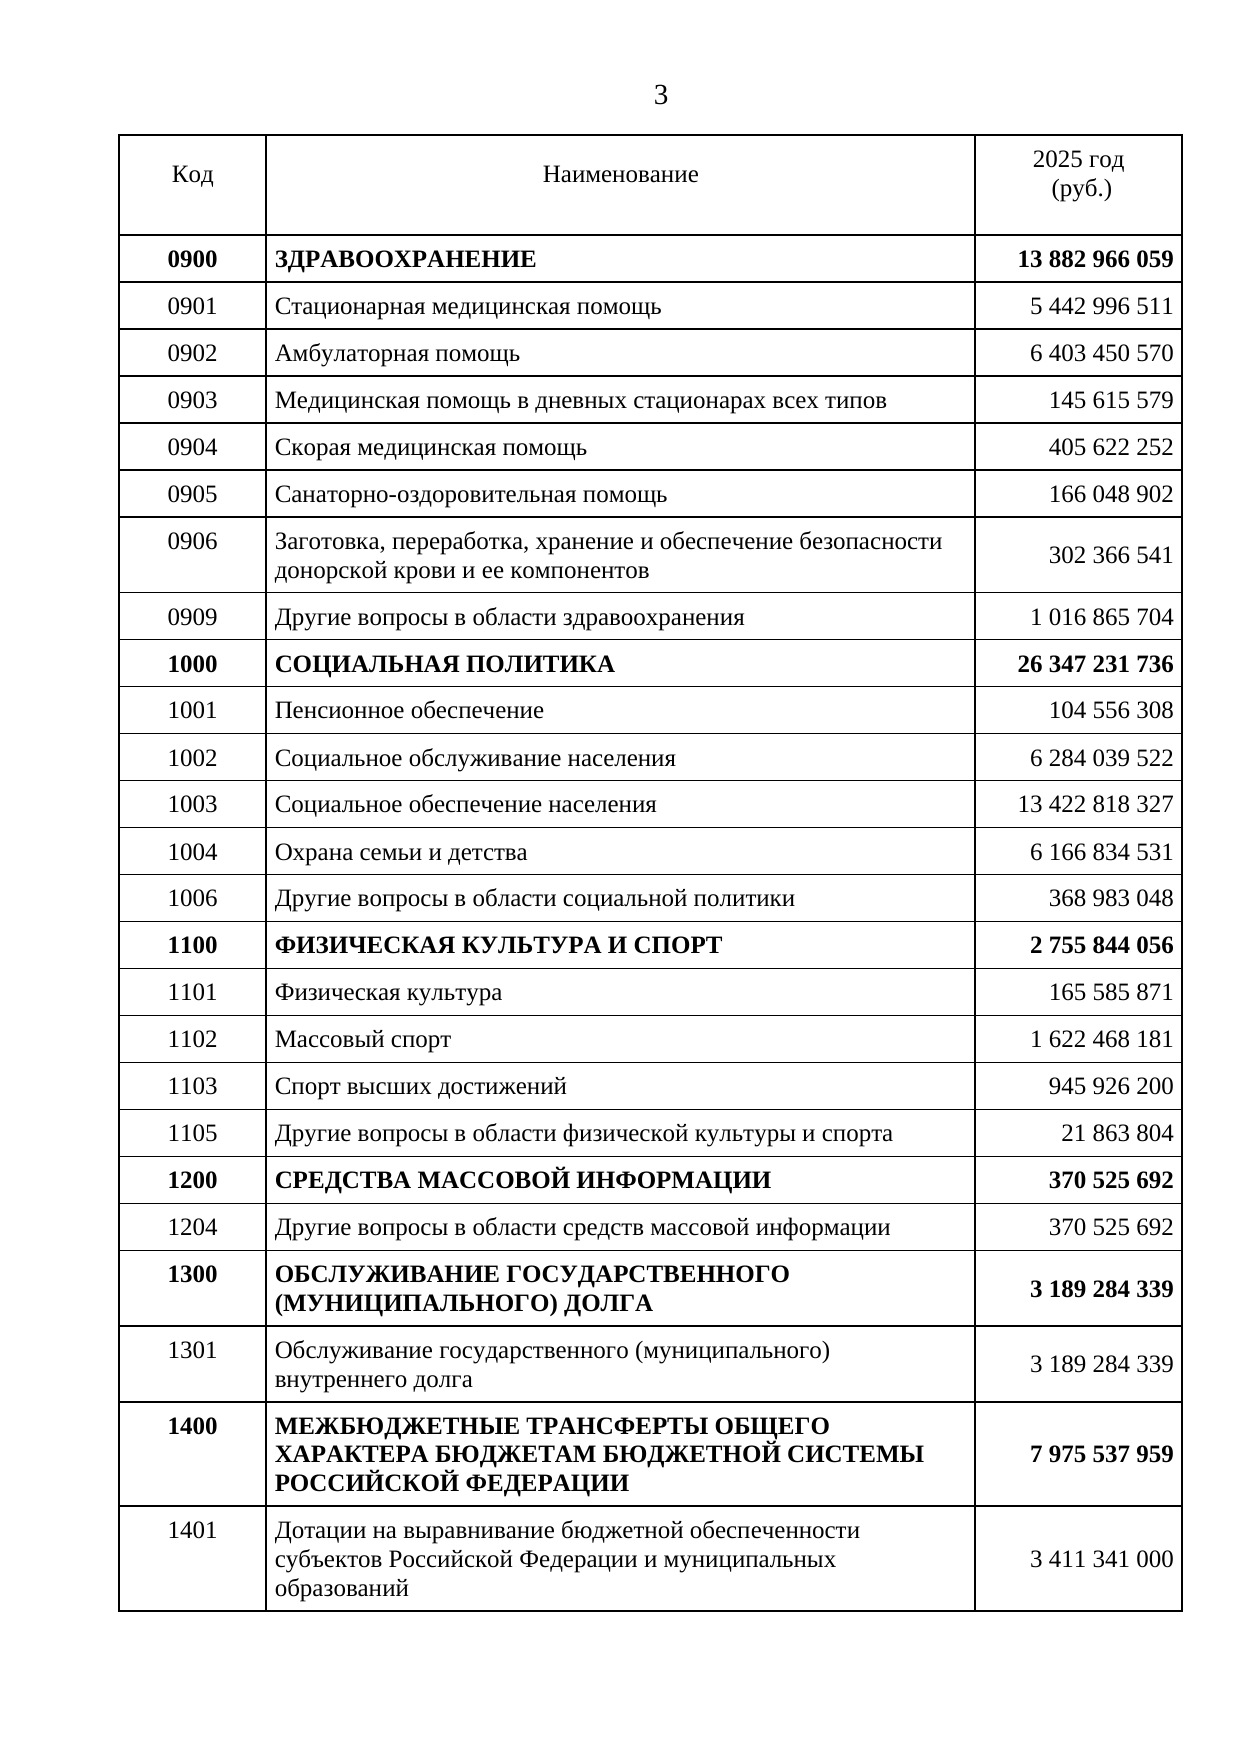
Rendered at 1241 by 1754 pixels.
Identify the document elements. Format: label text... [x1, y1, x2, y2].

table_cell 6 403 450 570 [976, 330, 1181, 375]
table_cell 1102 [120, 1016, 265, 1062]
table_cell Массовый спорт [267, 1016, 974, 1062]
table_cell 0901 [120, 283, 265, 328]
table_cell 1103 [120, 1063, 265, 1108]
table_cell 1401 [120, 1507, 265, 1610]
table_cell Скорая медицинская помощь [267, 424, 974, 469]
table_header Код [120, 136, 265, 234]
table_header 2025 год (руб.) [976, 136, 1181, 234]
table_cell 0900 [120, 236, 265, 281]
table_cell 368 983 048 [976, 875, 1181, 921]
table_cell 0903 [120, 377, 265, 422]
table_cell Спорт высших достижений [267, 1063, 974, 1108]
table_cell 0905 [120, 471, 265, 516]
table_cell 6 284 039 522 [976, 734, 1181, 780]
table_cell 1000 [120, 640, 265, 686]
table_cell 2 755 844 056 [976, 922, 1181, 968]
table_cell ОБСЛУЖИВАНИЕ ГОСУДАРСТВЕННОГО (МУНИЦИПАЛЬНОГО) ДОЛГА [267, 1251, 974, 1325]
table_header Наименование [267, 136, 974, 234]
table_cell 1002 [120, 734, 265, 780]
table_cell 3 411 341 000 [976, 1507, 1181, 1610]
table_cell 1204 [120, 1204, 265, 1249]
table_cell Социальное обеспечение населения [267, 781, 974, 827]
table_cell 26 347 231 736 [976, 640, 1181, 686]
table_cell Амбулаторная помощь [267, 330, 974, 375]
table_cell СОЦИАЛЬНАЯ ПОЛИТИКА [267, 640, 974, 686]
table_cell Заготовка, переработка, хранение и обеспечение безопасности донорской крови и ее компонентов [267, 518, 974, 592]
table_cell 1001 [120, 687, 265, 733]
table_cell 1400 [120, 1403, 265, 1505]
table_cell Охрана семьи и детства [267, 828, 974, 874]
table_cell 1 016 865 704 [976, 593, 1181, 639]
table_cell Другие вопросы в области социальной политики [267, 875, 974, 921]
table_cell Другие вопросы в области средств массовой информации [267, 1204, 974, 1249]
table_cell 0906 [120, 518, 265, 592]
table_cell 1200 [120, 1157, 265, 1202]
table_cell Другие вопросы в области здравоохранения [267, 593, 974, 639]
table_cell Дотации на выравнивание бюджетной обеспеченности субъектов Российской Федерации и муниципальных образований [267, 1507, 974, 1610]
table_cell Социальное обслуживание населения [267, 734, 974, 780]
table_cell 145 615 579 [976, 377, 1181, 422]
table_cell 1 622 468 181 [976, 1016, 1181, 1062]
table_cell 0904 [120, 424, 265, 469]
table_cell 302 366 541 [976, 518, 1181, 592]
table_cell 166 048 902 [976, 471, 1181, 516]
table_cell 104 556 308 [976, 687, 1181, 733]
table_cell 13 882 966 059 [976, 236, 1181, 281]
table_cell 3 189 284 339 [976, 1251, 1181, 1325]
table_cell 0902 [120, 330, 265, 375]
table_cell 13 422 818 327 [976, 781, 1181, 827]
table_cell Другие вопросы в области физической культуры и спорта [267, 1110, 974, 1156]
table_cell 5 442 996 511 [976, 283, 1181, 328]
table_cell 21 863 804 [976, 1110, 1181, 1156]
table_cell Обслуживание государственного (муниципального) внутреннего долга [267, 1327, 974, 1401]
table_cell Стационарная медицинская помощь [267, 283, 974, 328]
table_cell 1105 [120, 1110, 265, 1156]
table_cell 3 189 284 339 [976, 1327, 1181, 1401]
table_cell Медицинская помощь в дневных стационарах всех типов [267, 377, 974, 422]
table_cell 1301 [120, 1327, 265, 1401]
table_cell Пенсионное обеспечение [267, 687, 974, 733]
table_cell 945 926 200 [976, 1063, 1181, 1108]
table_cell Физическая культура [267, 969, 974, 1014]
table_cell Санаторно-оздоровительная помощь [267, 471, 974, 516]
table_cell СРЕДСТВА МАССОВОЙ ИНФОРМАЦИИ [267, 1157, 974, 1202]
table_cell 1300 [120, 1251, 265, 1325]
table_cell 1101 [120, 969, 265, 1014]
table_cell ФИЗИЧЕСКАЯ КУЛЬТУРА И СПОРТ [267, 922, 974, 968]
table_cell 370 525 692 [976, 1157, 1181, 1202]
table_cell 370 525 692 [976, 1204, 1181, 1249]
table_cell 0909 [120, 593, 265, 639]
table_cell 7 975 537 959 [976, 1403, 1181, 1505]
table_cell 405 622 252 [976, 424, 1181, 469]
table_cell 1006 [120, 875, 265, 921]
table_cell 1100 [120, 922, 265, 968]
table_cell 1004 [120, 828, 265, 874]
table_cell 165 585 871 [976, 969, 1181, 1014]
table_cell ЗДРАВООХРАНЕНИЕ [267, 236, 974, 281]
table_cell МЕЖБЮДЖЕТНЫЕ ТРАНСФЕРТЫ ОБЩЕГО ХАРАКТЕРА БЮДЖЕТАМ БЮДЖЕТНОЙ СИСТЕМЫ РОССИЙСКОЙ ФЕДЕРАЦИИ [267, 1403, 974, 1505]
table_cell 6 166 834 531 [976, 828, 1181, 874]
table_cell 1003 [120, 781, 265, 827]
